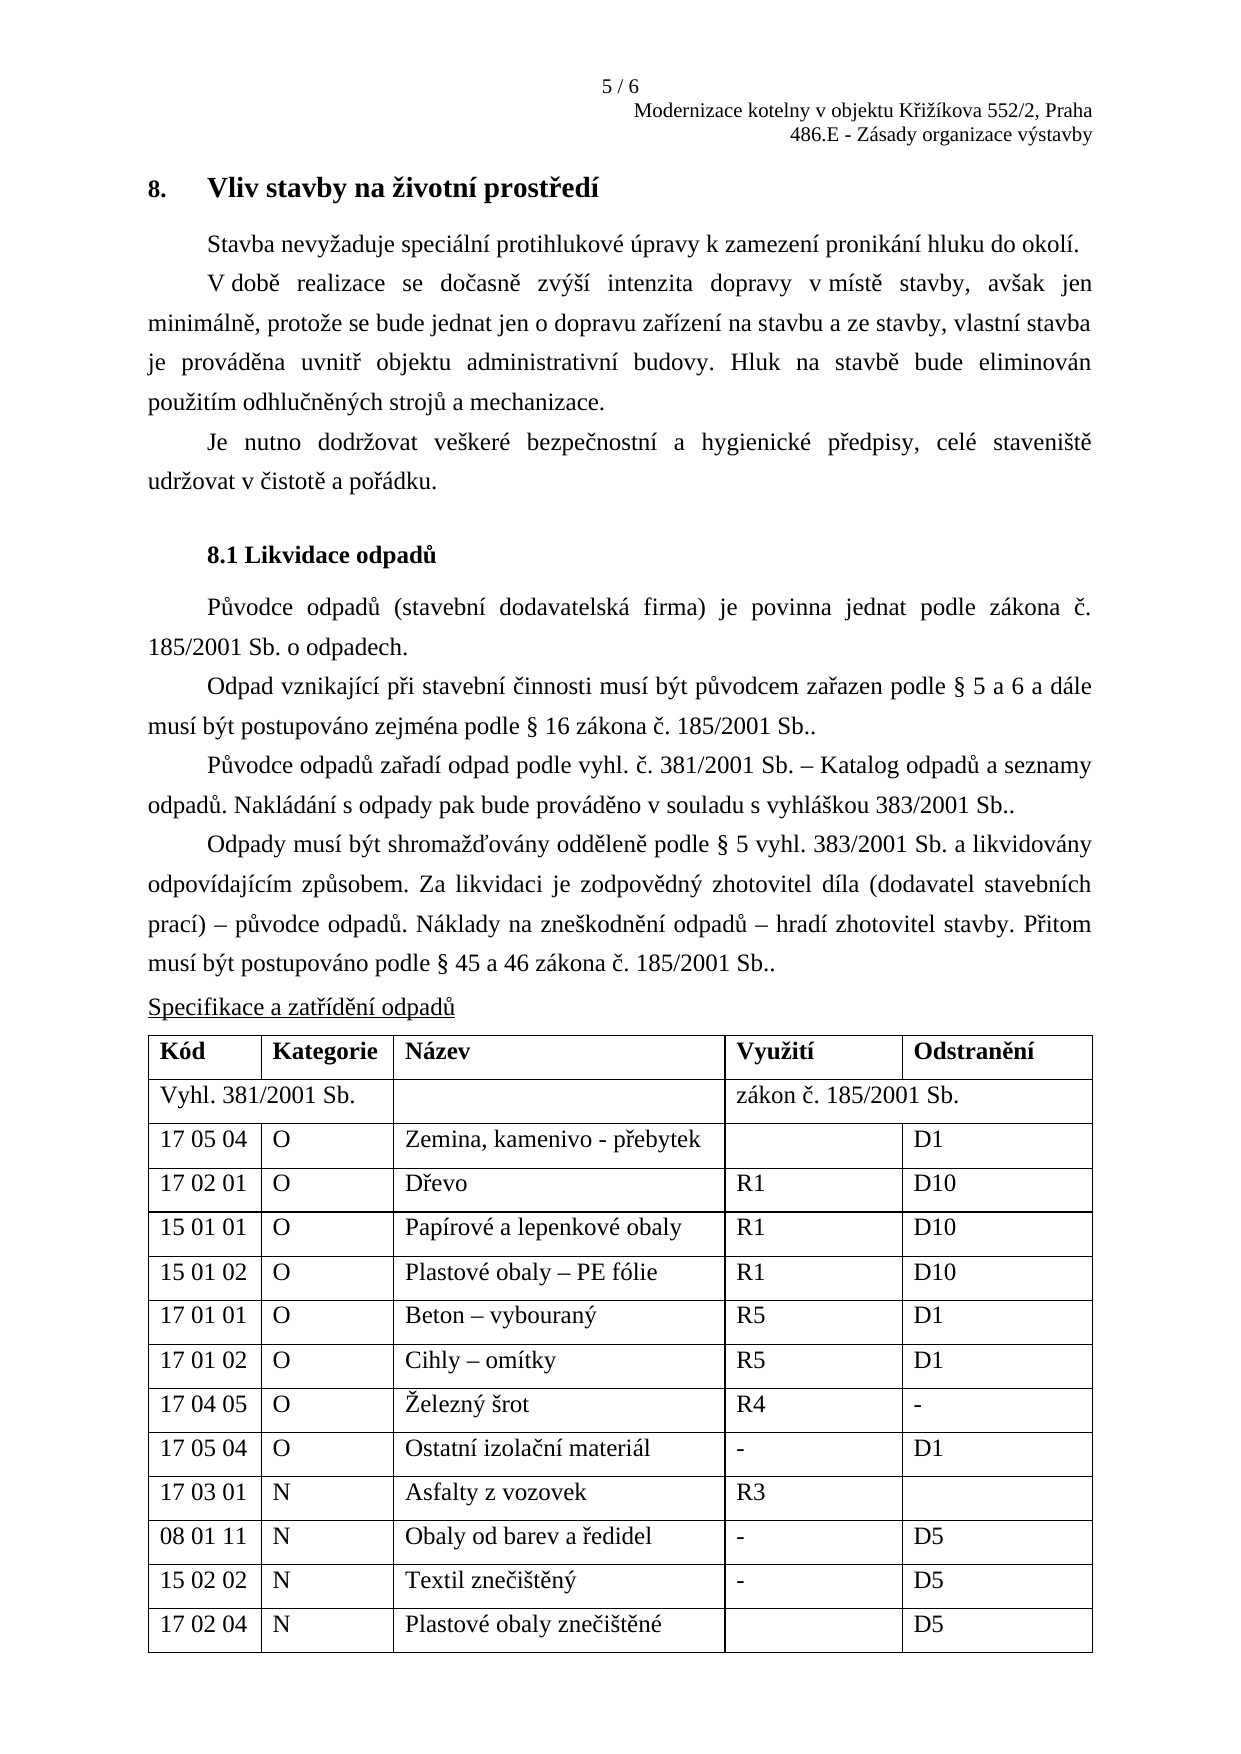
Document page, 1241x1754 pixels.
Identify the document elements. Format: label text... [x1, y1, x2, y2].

text Stavba nevyžaduje speciální protihlukové úpravy k zamezení pronikání hluku do okolí. [148, 220, 1092, 260]
table_cell D5 [903, 1565, 1092, 1608]
table_cell Papírové a lepenkové obaly [394, 1213, 724, 1256]
table_cell N [262, 1609, 393, 1652]
text Původce odpadů zařadí odpad podle vyhl. č. 381/2001 Sb. – Katalog odpadů a seznamy odpadů. Nakládání s odpady pak bude prováděno v souladu s vyhláškou 383/2001 Sb.. [148, 742, 1092, 821]
table_cell zákon č. 185/2001 Sb. [726, 1080, 1092, 1123]
text V době realizace se dočasně zvýší intenzita dopravy v místě stavby, avšak jen minimálně, protože se bude jednat jen o dopravu zařízení na stavbu a ze stavby, vlastní stavba je prováděna uvnitř objektu administrativní budovy. Hluk na stavbě bude eliminován použitím odhlučněných strojů a mechanizace. [148, 260, 1092, 418]
table_cell [903, 1477, 1092, 1520]
list Vliv stavby na životní prostředí [148, 170, 1092, 204]
table_cell O [262, 1257, 393, 1299]
table_cell D1 [903, 1301, 1092, 1344]
table_cell 08 01 11 [149, 1521, 261, 1564]
table_cell R1 [726, 1169, 902, 1211]
table_cell D5 [903, 1521, 1092, 1564]
table_cell O [262, 1301, 393, 1344]
table_cell Obaly od barev a ředidel [394, 1521, 724, 1564]
table_cell [726, 1609, 902, 1652]
table_cell Textil znečištěný [394, 1565, 724, 1608]
table_cell 15 02 02 [149, 1565, 261, 1608]
table_cell Beton – vybouraný [394, 1301, 724, 1344]
text Původce odpadů (stavební dodavatelská firma) je povinna jednat podle zákona č. 185/2001 Sb. o odpadech. [148, 584, 1092, 663]
table_cell Ostatní izolační materiál [394, 1433, 724, 1476]
table_cell R1 [726, 1257, 902, 1299]
text Je nutno dodržovat veškeré bezpečnostní a hygienické předpisy, celé staveniště udržovat v čistotě a pořádku. [148, 418, 1092, 497]
table_cell 17 02 01 [149, 1169, 261, 1211]
text Specifikace a zatřídění odpadů [148, 992, 1092, 1021]
table_cell [726, 1124, 902, 1167]
table_cell Zemina, kamenivo - přebytek [394, 1124, 724, 1167]
table_cell 17 01 02 [149, 1345, 261, 1388]
table_cell N [262, 1565, 393, 1608]
table_cell Plastové obaly – PE fólie [394, 1257, 724, 1299]
table_cell 17 01 01 [149, 1301, 261, 1344]
table_cell R1 [726, 1213, 902, 1256]
table_header Kategorie [262, 1036, 393, 1079]
table_cell Asfalty z vozovek [394, 1477, 724, 1520]
table_cell 17 03 01 [149, 1477, 261, 1520]
table_cell O [262, 1345, 393, 1388]
text Odpad vznikající při stavební činnosti musí být původcem zařazen podle § dále musí být postupováno zejména podle § 16 zákona č. 185/2001 Sb.. [148, 663, 1092, 742]
table_cell Cihly – omítky [394, 1345, 724, 1388]
table_cell R4 [726, 1389, 902, 1432]
table_cell Dřevo [394, 1169, 724, 1211]
text Odpady musí být shromažďovány odděleně podle § 5 vyhl. 383/2001 Sb. a likvidovány odpovídajícím způsobem. Za likvidaci je zodpovědný zhotovitel díla (dodavatel stavebních prací) – původce odpadů. Náklady na zneškodnění odpadů – hradí zhotovitel stavby. Přitom musí být postupováno podle § 46 zákona č. 185/2001 Sb.. [148, 821, 1092, 979]
table_cell N [262, 1521, 393, 1564]
table_cell 15 01 02 [149, 1257, 261, 1299]
table_cell O [262, 1124, 393, 1167]
table_cell Plastové obaly znečištěné [394, 1609, 724, 1652]
table_cell 17 05 04 [149, 1433, 261, 1476]
table_cell D10 [903, 1169, 1092, 1211]
table_cell Železný šrot [394, 1389, 724, 1432]
table_header Kód [149, 1036, 261, 1079]
table_cell D1 [903, 1124, 1092, 1167]
table_cell - [726, 1521, 902, 1564]
table_cell Vyhl. 381/2001 Sb. [149, 1080, 393, 1123]
text 8.1 Likvidace odpadů [148, 541, 1092, 569]
table_cell D1 [903, 1345, 1092, 1388]
table_header Odstranění [903, 1036, 1092, 1079]
table_cell D10 [903, 1213, 1092, 1256]
table_cell 17 04 05 [149, 1389, 261, 1432]
table_cell N [262, 1477, 393, 1520]
table_cell [394, 1080, 724, 1123]
table_cell 15 01 01 [149, 1213, 261, 1256]
table_header Využití [726, 1036, 902, 1079]
table_cell R5 [726, 1301, 902, 1344]
table_cell O [262, 1389, 393, 1432]
table_cell D10 [903, 1257, 1092, 1299]
table_header Název [394, 1036, 724, 1079]
table_cell O [262, 1213, 393, 1256]
table_cell O [262, 1433, 393, 1476]
table_cell - [726, 1433, 902, 1476]
table_cell R3 [726, 1477, 902, 1520]
table_cell D5 [903, 1609, 1092, 1652]
table_cell 17 02 04 [149, 1609, 261, 1652]
table_cell O [262, 1169, 393, 1211]
table_cell - [903, 1389, 1092, 1432]
table_cell R5 [726, 1345, 902, 1388]
table_cell 17 05 04 [149, 1124, 261, 1167]
table_cell - [726, 1565, 902, 1608]
table_cell D1 [903, 1433, 1092, 1476]
